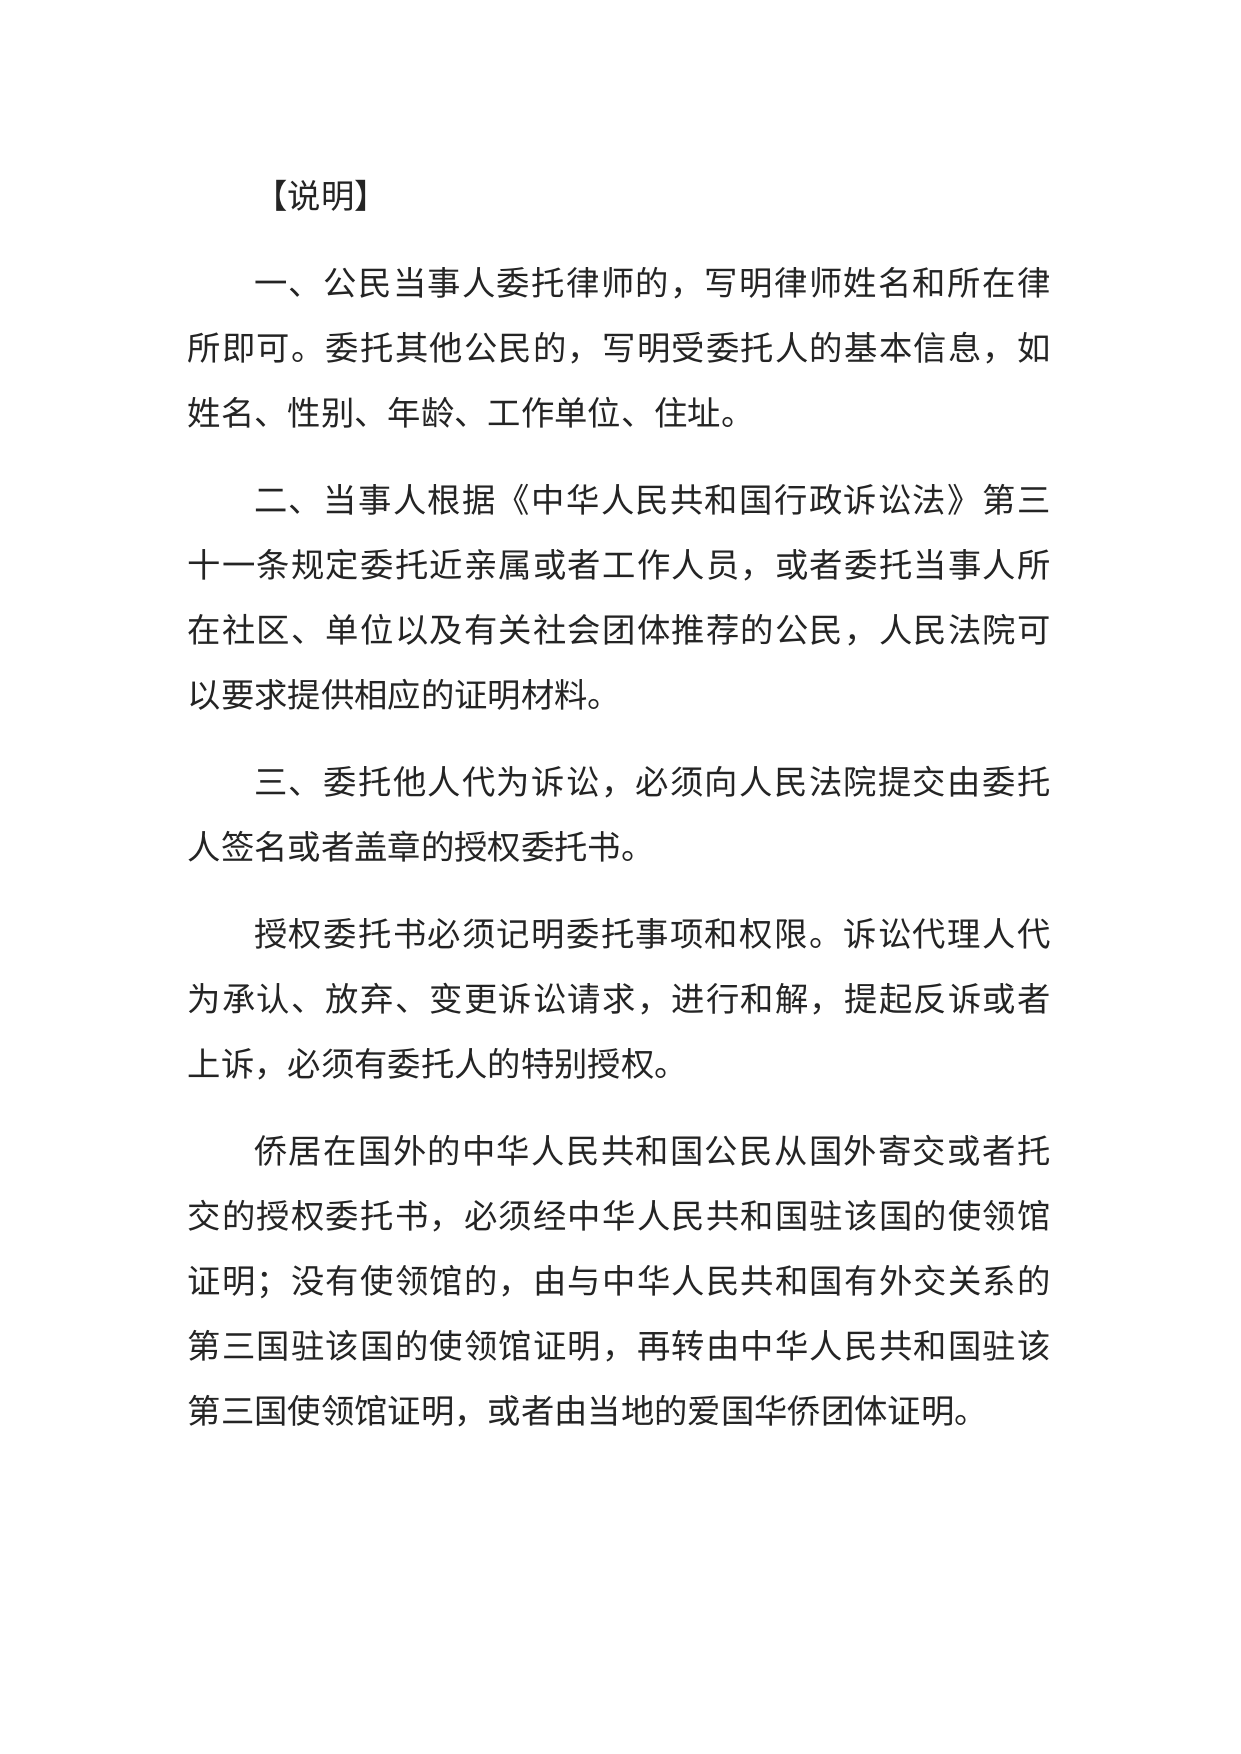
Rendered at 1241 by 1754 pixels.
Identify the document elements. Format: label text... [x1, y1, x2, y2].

text 【说明】 [187, 162, 1053, 227]
text 二、当事人根据《中华人民共和国行政诉讼法》第三十一条规定委托近亲属或者工作人员，或者委托当事人所在社区、单位以及有关社会团体推荐的公民，人民法院可以要求提供相应的证明材料。 [187, 466, 1053, 726]
text 一、公民当事人委托律师的，写明律师姓名和所在律所即可。委托其他公民的，写明受委托人的基本信息，如姓名、性别、年龄、工作单位、住址。 [187, 249, 1053, 444]
text 三、委托他人代为诉讼，必须向人民法院提交由委托人签名或者盖章的授权委托书。 [187, 748, 1053, 878]
text 授权委托书必须记明委托事项和权限。诉讼代理人代为承认、放弃、变更诉讼请求，进行和解，提起反诉或者上诉，必须有委托人的特别授权。 [187, 899, 1053, 1094]
text 侨居在国外的中华人民共和国公民从国外寄交或者托交的授权委托书，必须经中华人民共和国驻该国的使领馆证明；没有使领馆的，由与中华人民共和国有外交关系的第三国驻该国的使领馆证明，再转由中华人民共和国驻该第三国使领馆证明，或者由当地的爱国华侨团体证明。 [187, 1116, 1053, 1441]
